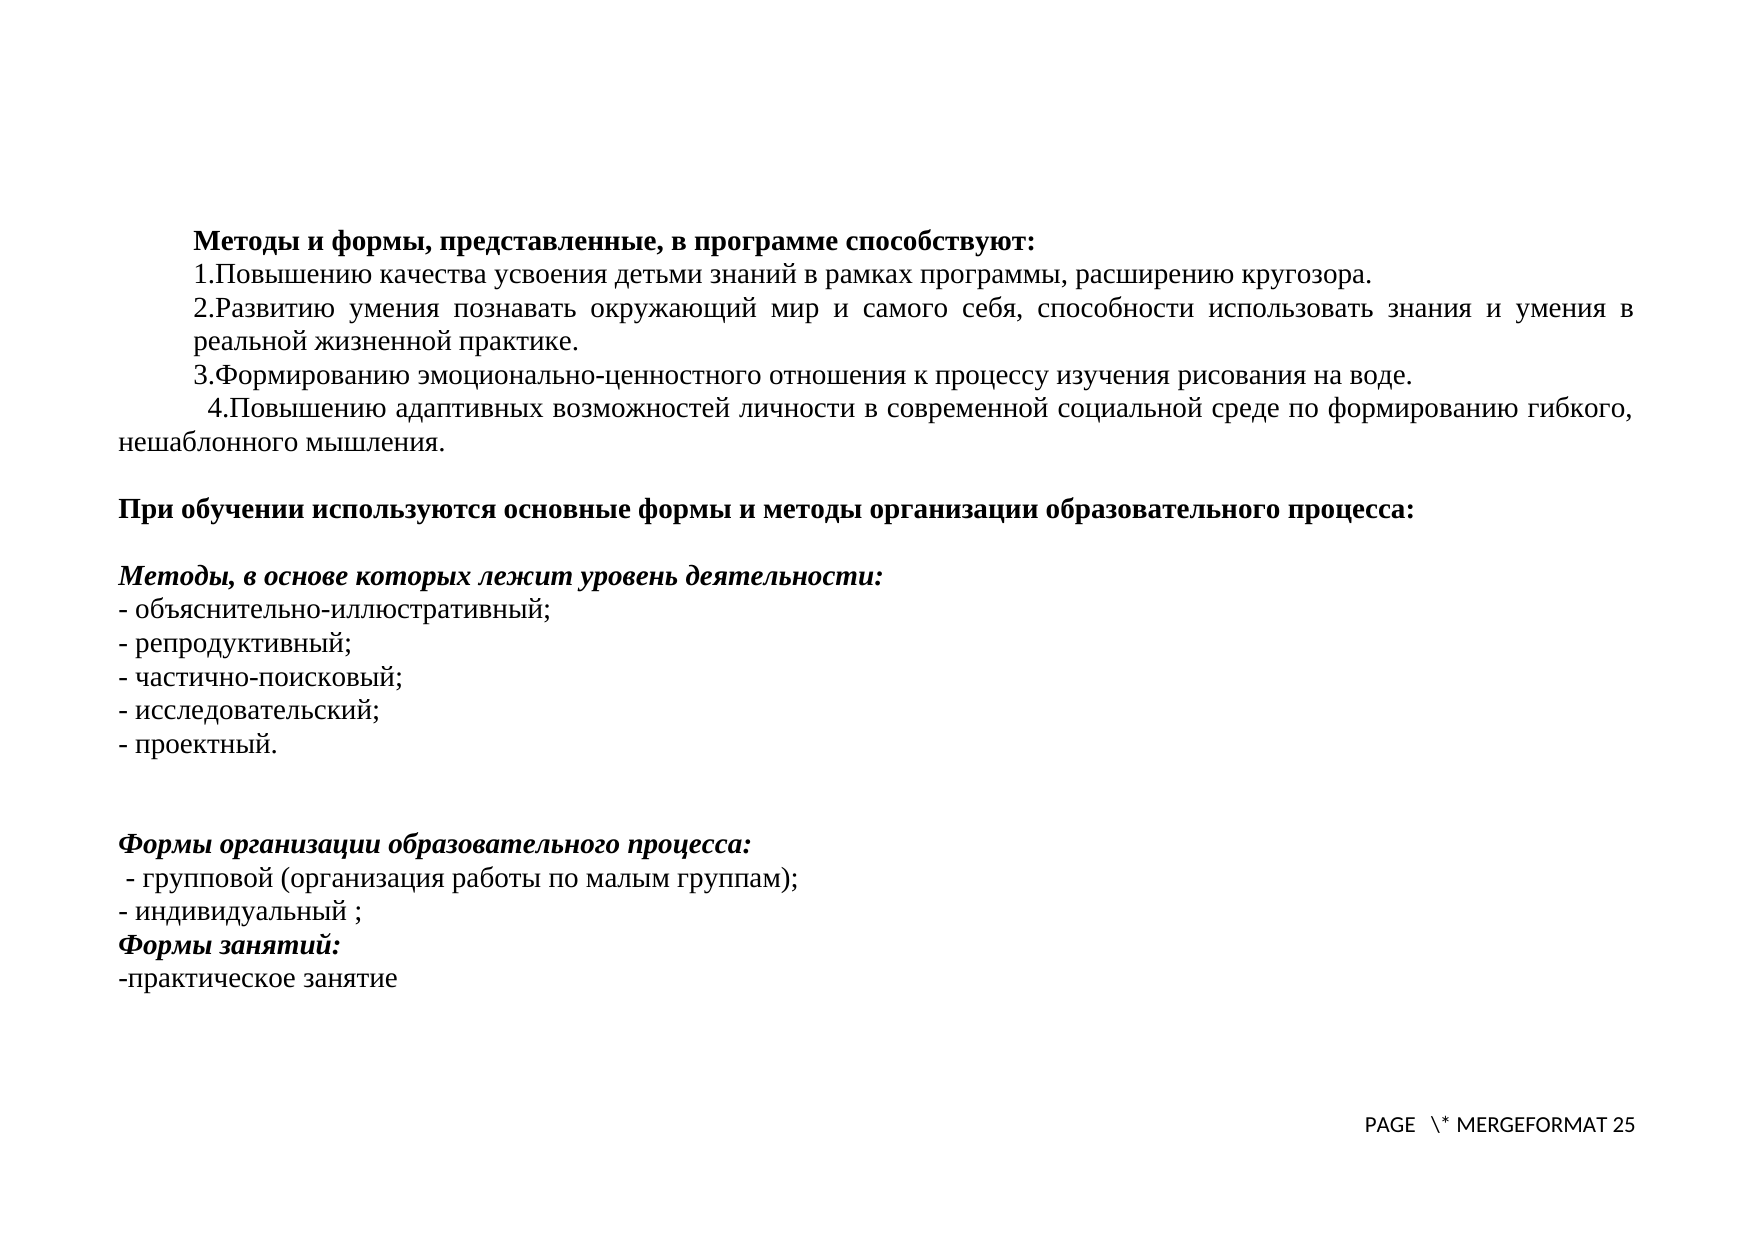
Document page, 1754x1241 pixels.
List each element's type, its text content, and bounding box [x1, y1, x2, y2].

text - групповой (организация работы по малым группам); [118, 860, 1636, 893]
text - частично-поисковый; [118, 659, 1636, 692]
list 1.Повышению качества усвоения детьми знаний в рамках программы, расширению кругозора. [193, 256, 1636, 290]
text 4.Повышению адаптивных возможностей личности в современной социальной среде по формированию гибкого, нешаблонного мышления. [118, 390, 1636, 457]
text - индивидуальный ; [118, 893, 1636, 927]
text - репродуктивный; [118, 625, 1636, 659]
text Формы организации образовательного процесса: [118, 826, 1636, 860]
text - объяснительно-иллюстративный; [118, 592, 1636, 625]
list Методы и формы, представленные, в программе способствуют: [193, 223, 1636, 256]
text - исследовательский; [118, 692, 1636, 726]
text - проектный. [118, 726, 1636, 759]
list 3.Формированию эмоционально-ценностного отношения к процессу изучения рисования на воде. [193, 357, 1636, 390]
text Методы, в основе которых лежит уровень деятельности: [118, 558, 1636, 592]
text -практическое занятие [118, 961, 1636, 994]
list 2.Развитию умения познавать окружающий мир и самого себя, способности использовать знания и умения в реальной жизненной практике. [193, 290, 1636, 357]
text Формы занятий: [118, 927, 1636, 961]
text При обучении используются основные формы и методы организации образовательного процесса: [118, 491, 1636, 524]
